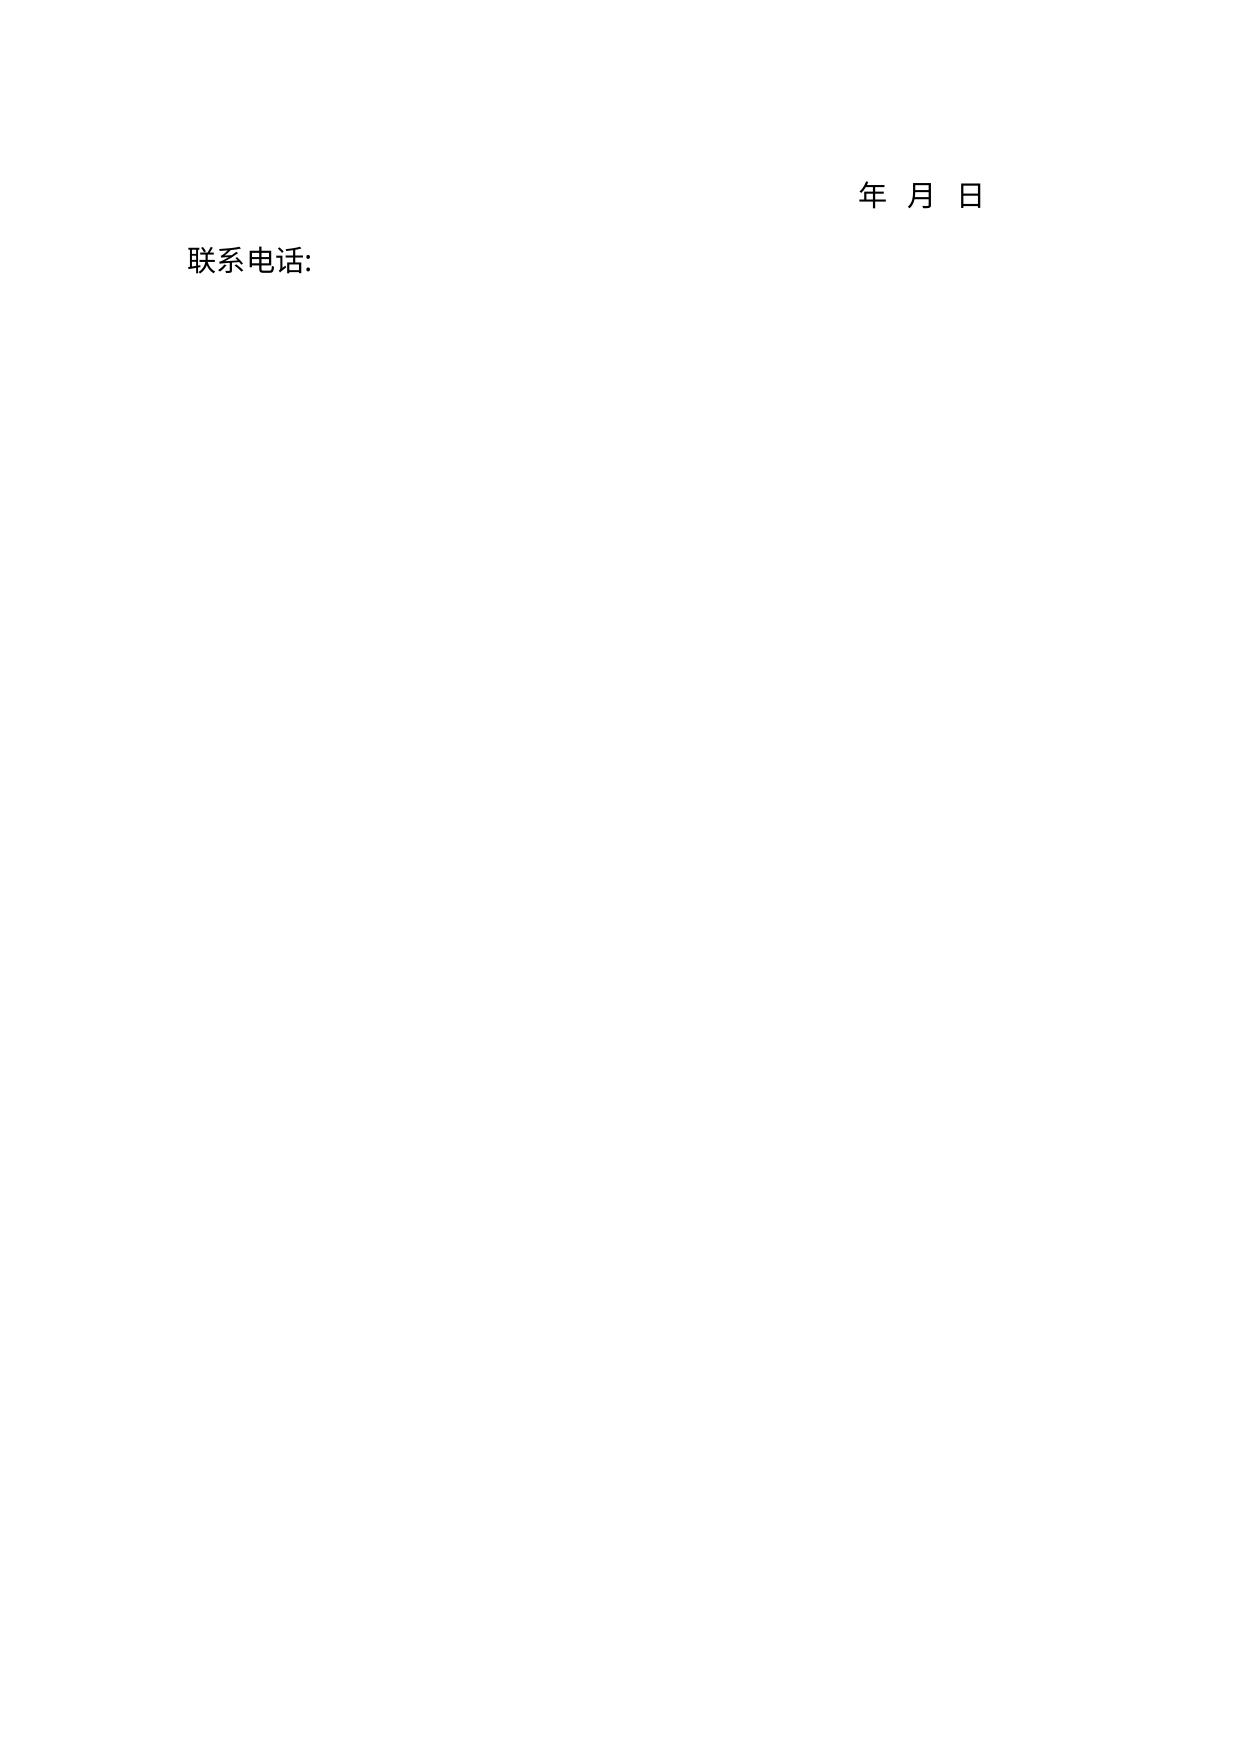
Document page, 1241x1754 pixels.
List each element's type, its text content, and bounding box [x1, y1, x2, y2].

text 联系电话: [187, 227, 1122, 292]
text 年 月 日 [187, 162, 1122, 227]
